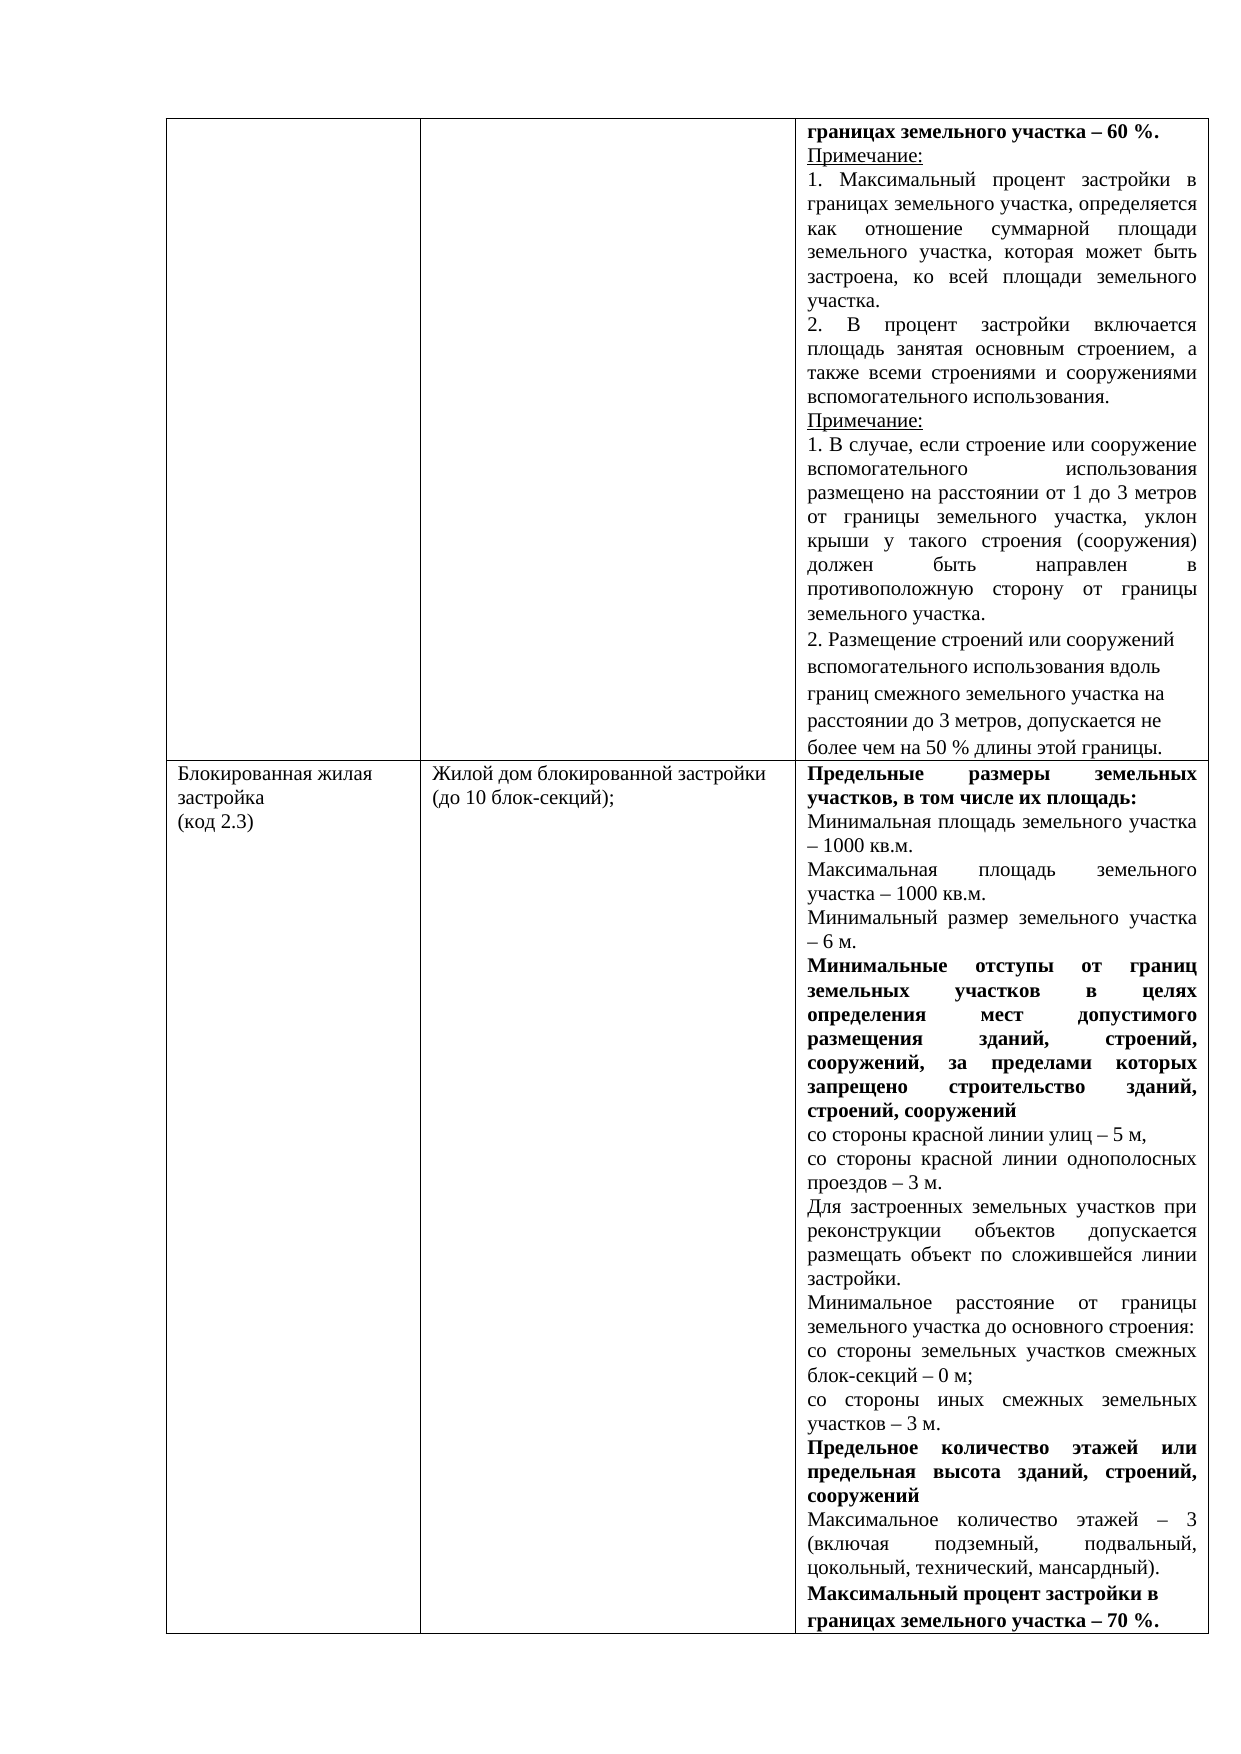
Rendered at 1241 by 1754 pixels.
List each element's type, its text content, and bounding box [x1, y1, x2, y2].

table_cell Жилой дом блокированной застройки (до 10 блок-секций); [421, 761, 795, 1633]
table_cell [167, 119, 420, 760]
table_cell Блокированная жилая застройка (код 2.3) [167, 761, 420, 1633]
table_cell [796, 119, 1208, 760]
table_cell Предельные размеры земельных участков, в том числе их площадь: Минимальная площадь земельного участка – 1000 кв.м. Максимальная площадь земельного участка – 1000 кв.м. Минимальный размер земельного участка – . Минимальные отступы от границ земельных участков в целях определения мест допустимого размещения зданий, строений, сооружений, за пределами которых запрещено строительство зданий, строений, сооружений со стороны красной линии улиц – , со стороны красной линии однополосных проездов – . Для застроенных земельных участков при реконструкции объектов допускается размещать объект по сложившейся линии застройки. Минимальное расстояние от границы земельного участка до основного строения: со стороны земельных участков смежных блок-секций – ; со стороны иных смежных земельных участков – . Предельное количество этажей или предельная высота зданий, строений, сооружений Максимальное количество этажей – 3 (включая подземный, подвальный, цокольный, технический, мансардный). Максимальный процент застройки в границах земельного участка – 70 %. [796, 761, 1208, 1633]
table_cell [421, 119, 795, 760]
